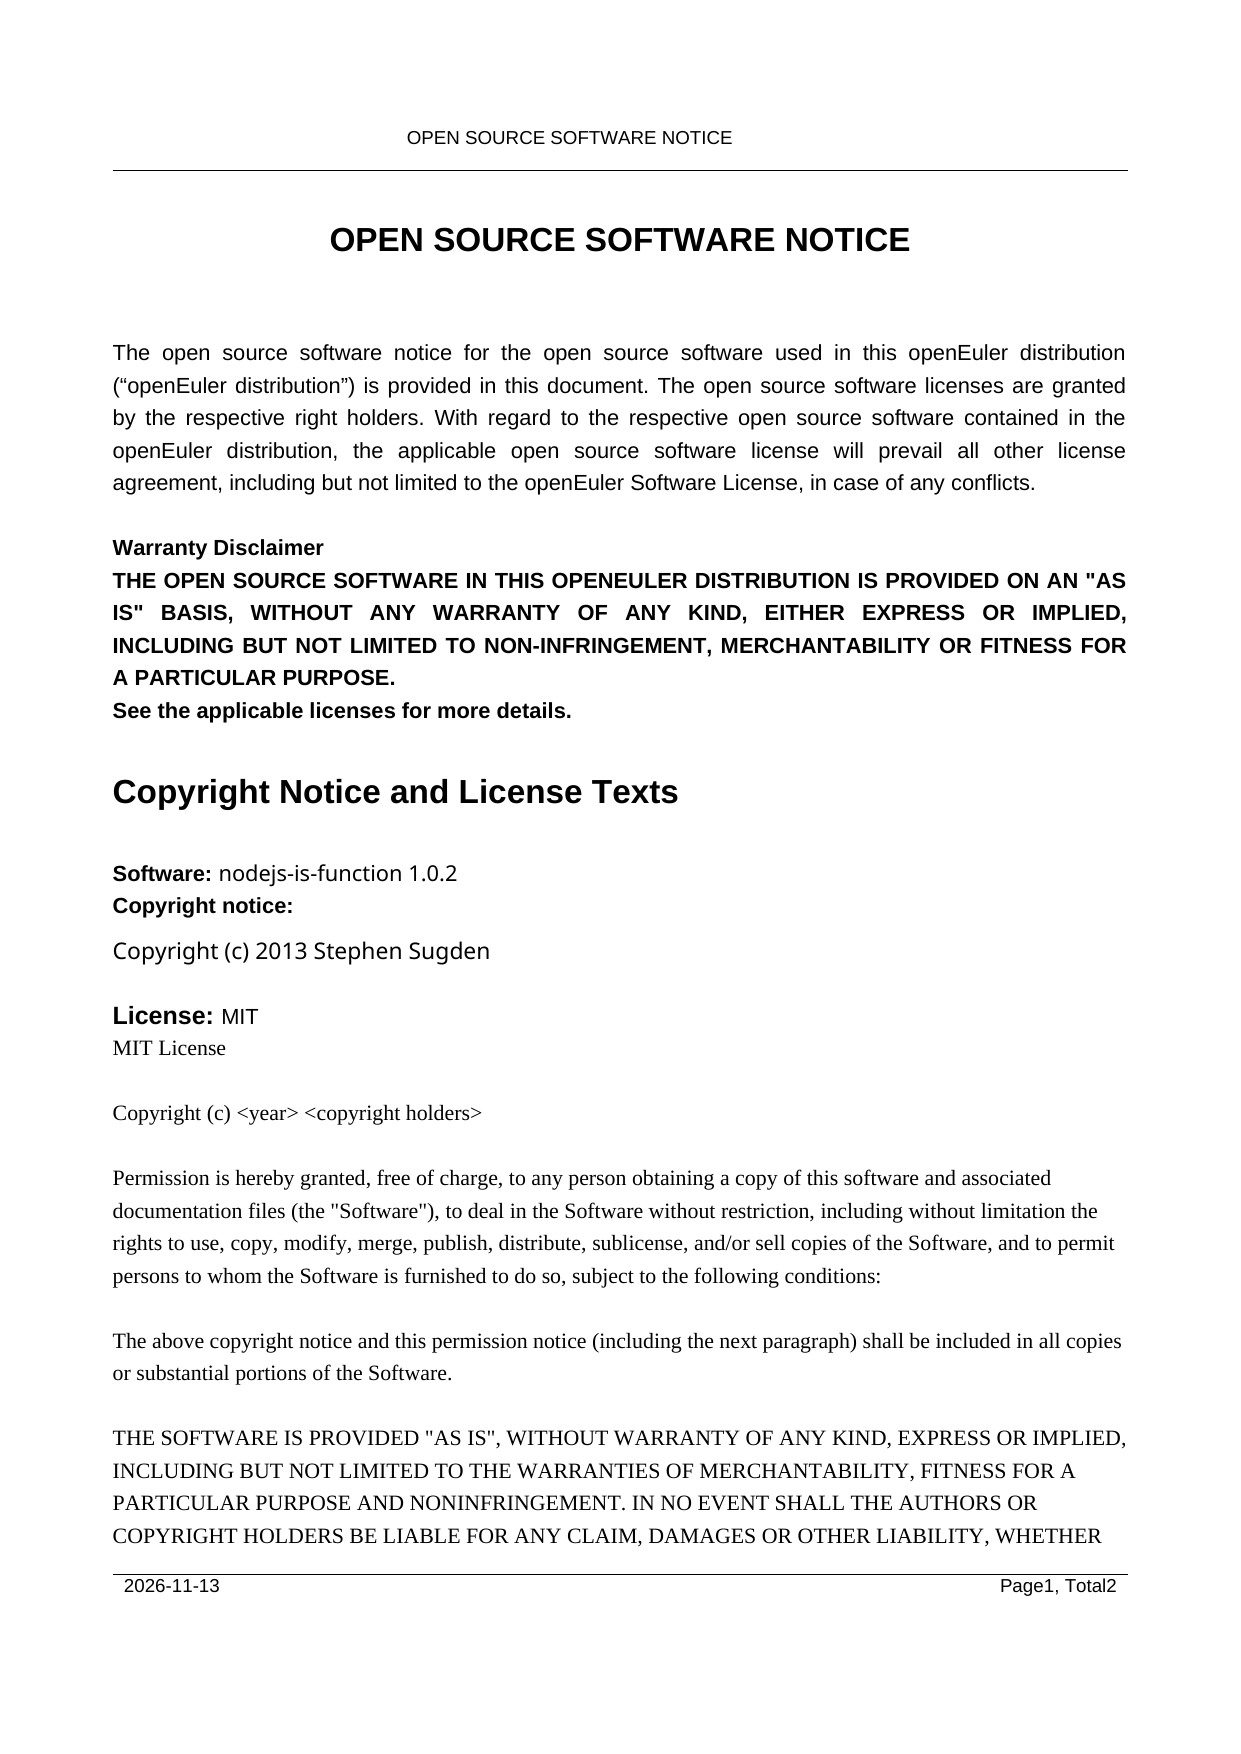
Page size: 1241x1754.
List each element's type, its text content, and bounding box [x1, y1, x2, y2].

text Copyright (c) 2013 Stephen Sugden [112, 934, 1128, 999]
text License: MIT [112, 999, 1128, 1031]
text Warranty Disclaimer [112, 531, 1128, 564]
title Software: nodejs-is-function 1.0.2 [112, 856, 1128, 889]
text THE OPEN SOURCE SOFTWARE IN THIS OPENEULER DISTRIBUTION IS PROVIDED ON AN "AS IS" BASIS, WITHOUT ANY WARRANTY OF ANY KIND, EITHER EXPRESS OR IMPLIED, INCLUDING BUT NOT LIMITED TO NON-INFRINGEMENT, MERCHANTABILITY OR FITNESS FOR A PARTICULAR PURPOSE. See the applicable licenses for more details. [112, 564, 1128, 726]
text The open source software notice for the open source software used in this openEuler distribution (“openEuler distribution”) is provided in this document. The open source software licenses are granted by the respective right holders. With regard to the respective open source software contained in the openEuler distribution, the applicable open source software license will prevail all other license agreement, including but not limited to the openEuler Software License, in case of any conflicts. [112, 336, 1128, 499]
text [112, 1031, 1128, 1551]
text Copyright notice: [112, 889, 1128, 921]
text Copyright Notice and License Texts [112, 759, 1128, 824]
text OPEN SOURCE SOFTWARE NOTICE [112, 206, 1128, 271]
